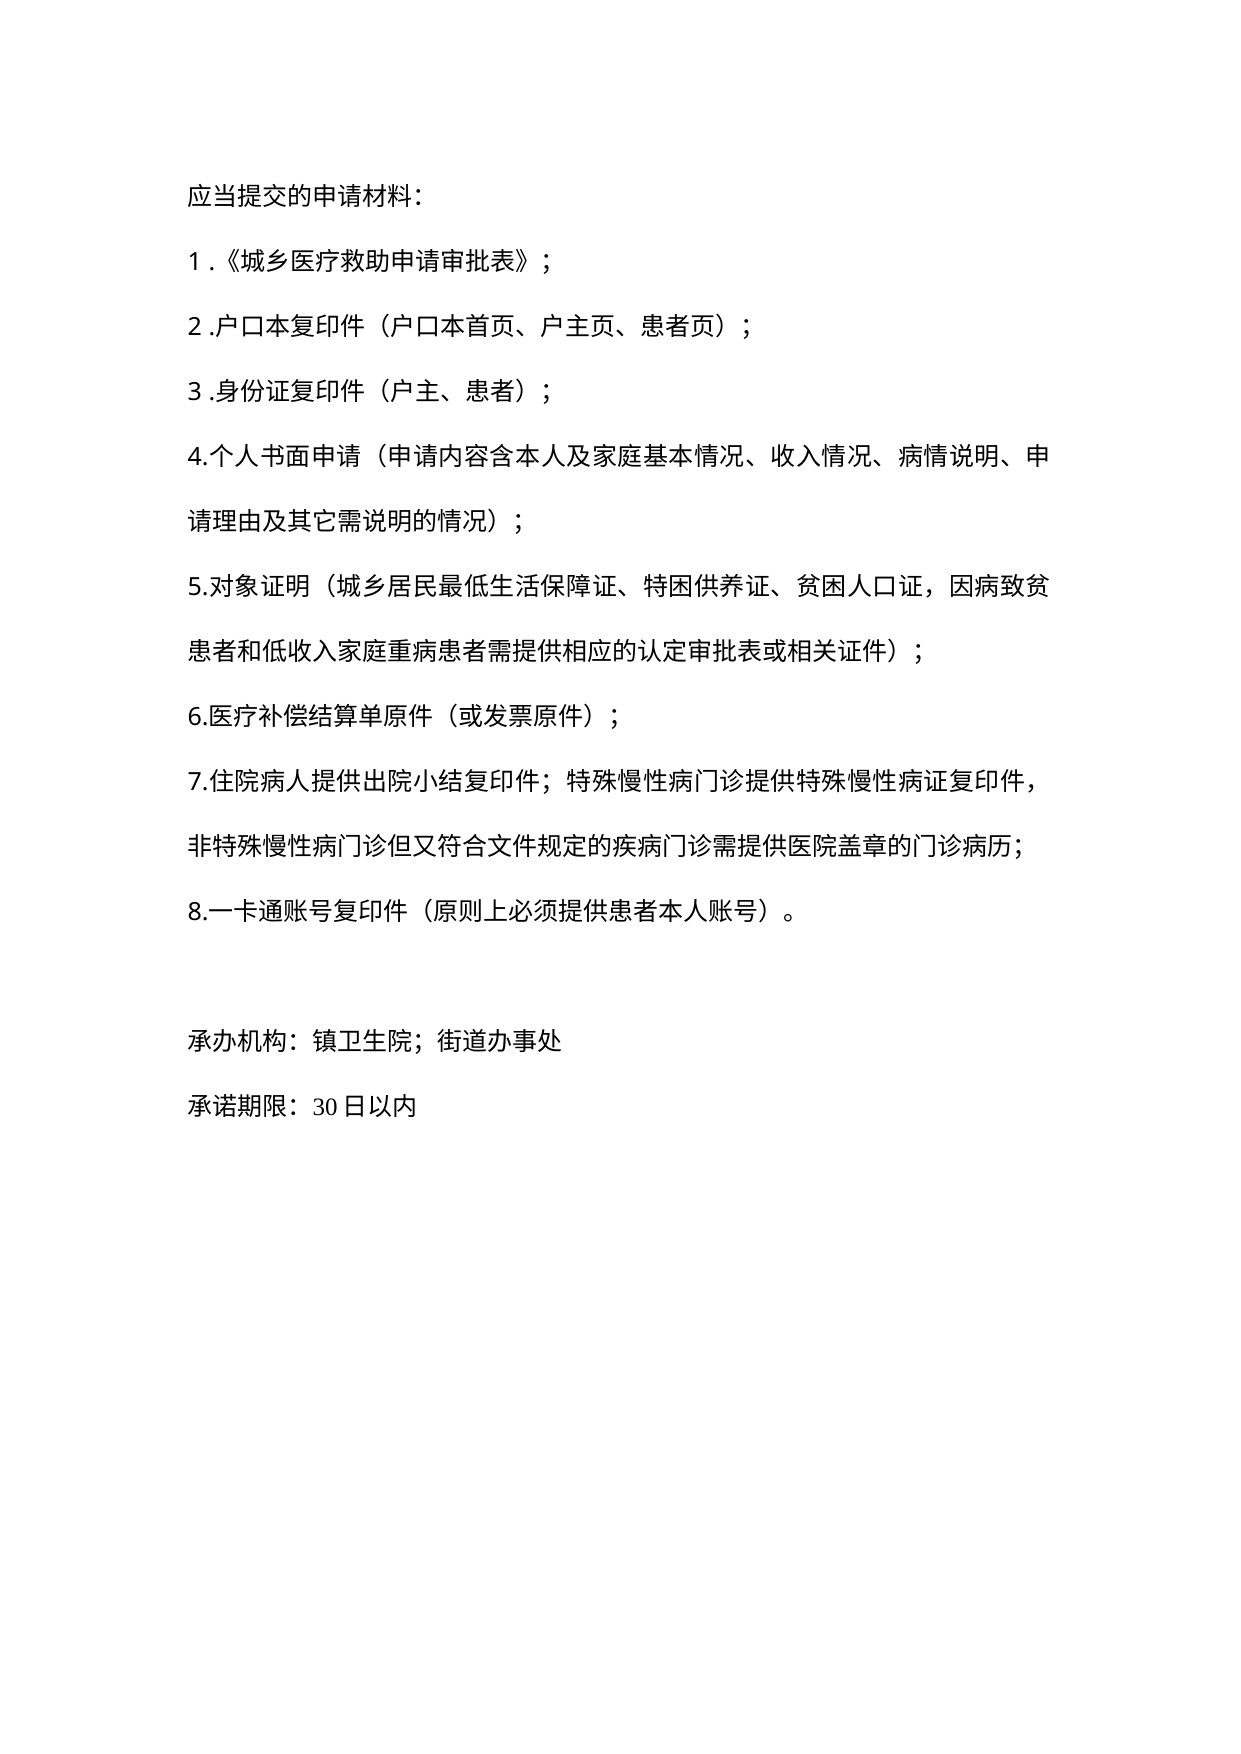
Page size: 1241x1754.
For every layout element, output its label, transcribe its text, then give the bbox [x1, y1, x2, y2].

text 应当提交的申请材料： [187, 162, 1053, 227]
text 6.医疗补偿结算单原件（或发票原件）； [187, 682, 1053, 747]
text 7.住院病人提供出院小结复印件；特殊慢性病门诊提供特殊慢性病证复印件，非特殊慢性病门诊但又符合文件规定的疾病门诊需提供医院盖章的门诊病历； [187, 747, 1053, 877]
text 4.个人书面申请（申请内容含本人及家庭基本情况、收入情况、病情说明、申请理由及其它需说明的情况）； [187, 422, 1053, 552]
text 3 .身份证复印件（户主、患者）； [187, 357, 1053, 422]
text 2 .户口本复印件（户口本首页、户主页、患者页）； [187, 292, 1053, 357]
text 8.一卡通账号复印件（原则上必须提供患者本人账号）。 [187, 877, 1053, 942]
text 承办机构：镇卫生院；街道办事处 [187, 1007, 1053, 1072]
text 承诺期限：30日以内 [187, 1072, 1053, 1137]
text 5.对象证明（城乡居民最低生活保障证、特困供养证、贫困人口证，因病致贫患者和低收入家庭重病患者需提供相应的认定审批表或相关证件）； [187, 552, 1053, 682]
text 1 .《城乡医疗救助申请审批表》； [187, 227, 1053, 292]
